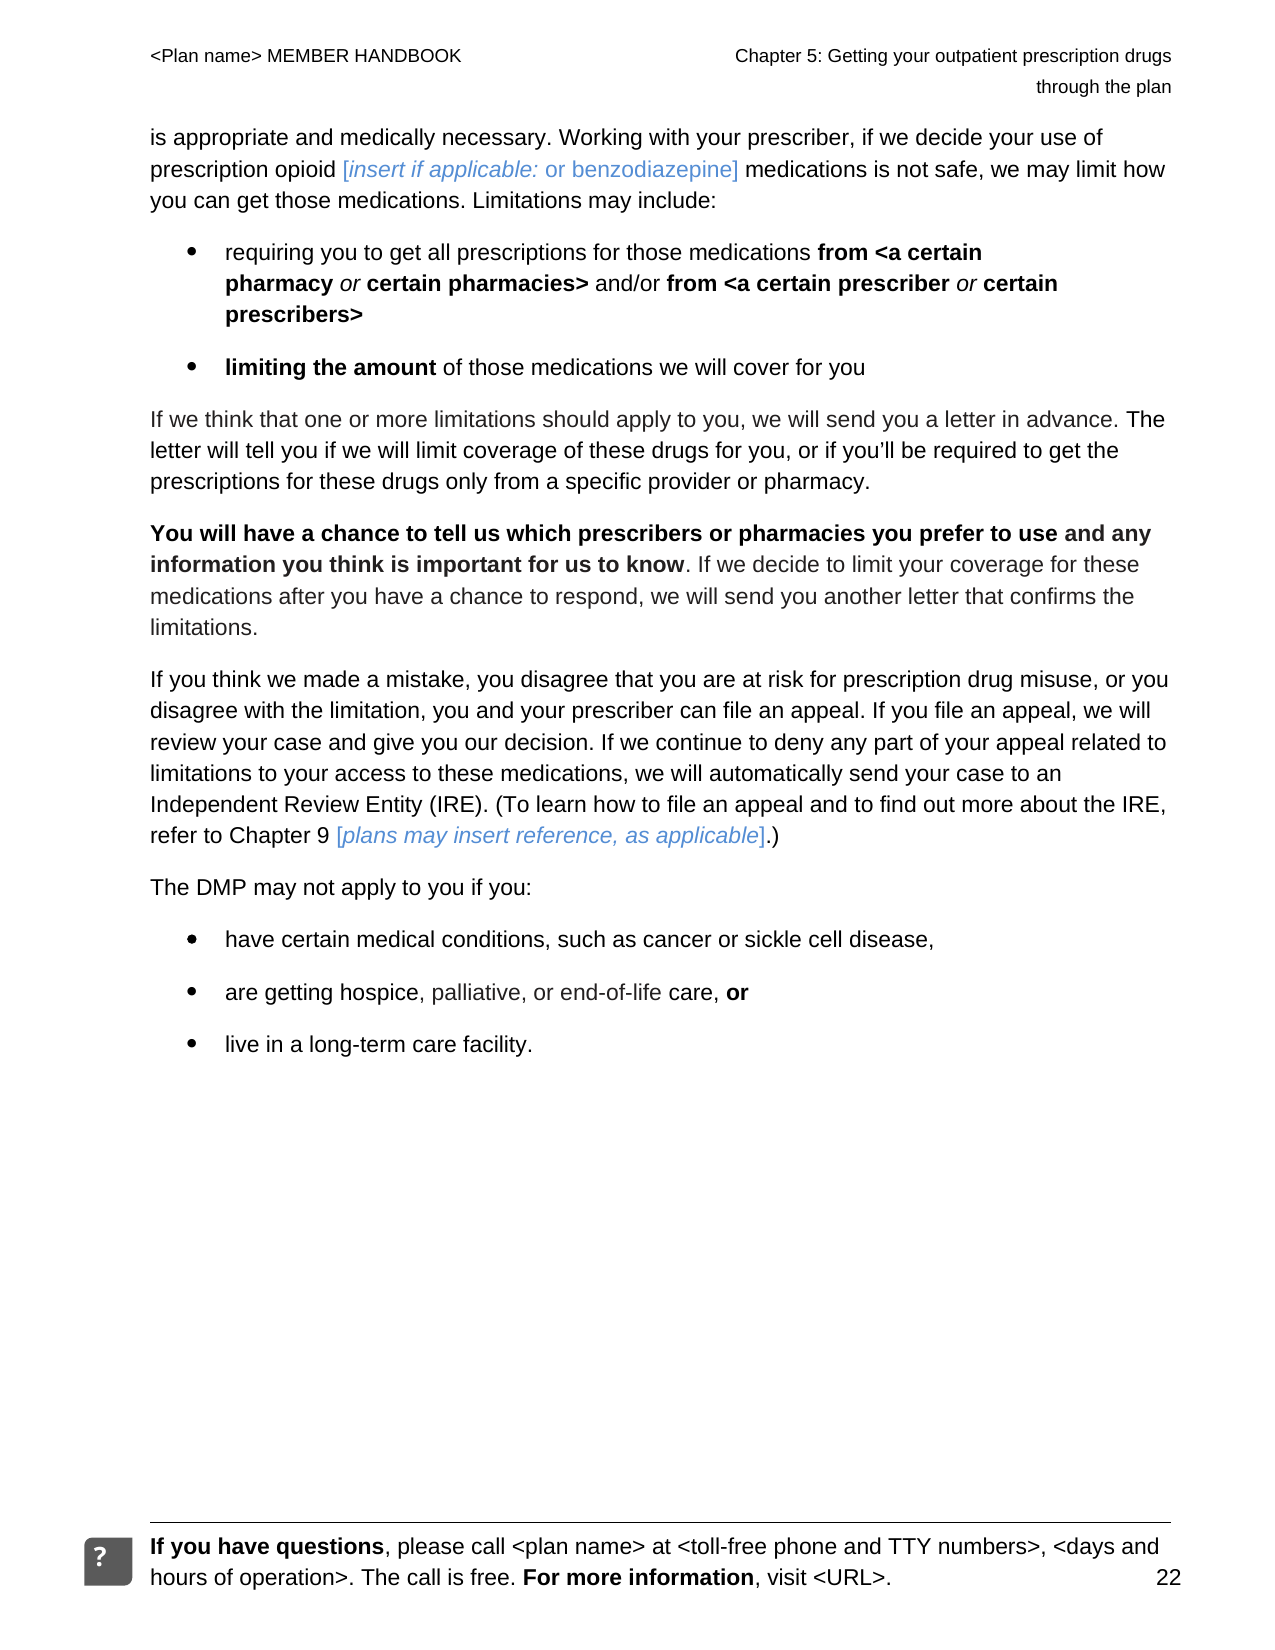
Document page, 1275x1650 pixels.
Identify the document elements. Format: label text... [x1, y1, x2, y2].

text If we think that one or more limitations should apply to you, we will send you a letter in advance. The letter will tell you if we will limit coverage of these drugs for you, or if you’ll be required to get the prescriptions for these drugs only from a specific provider or pharmacy. [150, 402, 1171, 496]
list live in a long-term care facility. [187, 1027, 1096, 1058]
list requiring you to get all prescriptions for those medications from <a certain pharmacy or certain pharmacies> and/or from <a certain prescriber or certain prescribers> [187, 235, 1096, 329]
list are getting hospice, palliative, or end-of-life care, or [187, 975, 1096, 1006]
text You will have a chance to tell us which prescribers or pharmacies you prefer to use and any information you think is important for us to know. If we decide to limit your coverage for these medications after you have a chance to respond, we will send you another letter that confirms the limitations. [150, 517, 1171, 642]
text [150, 121, 1171, 214]
list limiting the amount of those medications we will cover for you [187, 350, 1096, 381]
text If you think we made a mistake, you disagree that you are at risk for prescription drug misuse, or you disagree with the limitation, you and your prescriber can file an appeal. If you file an appeal, we will review your case and give you our decision. If we continue to deny any part of your appeal related to limitations to your access to these medications, we will automatically send your case to an Independent Review Entity (IRE). (To learn how to file an appeal and to find out more about the IRE, refer to Chapter 9 [plans may insert reference, as applicable].) [150, 662, 1171, 850]
list have certain medical conditions, such as cancer or sickle cell disease, [187, 923, 1096, 954]
text The DMP may not apply to you if you: [150, 871, 1171, 902]
